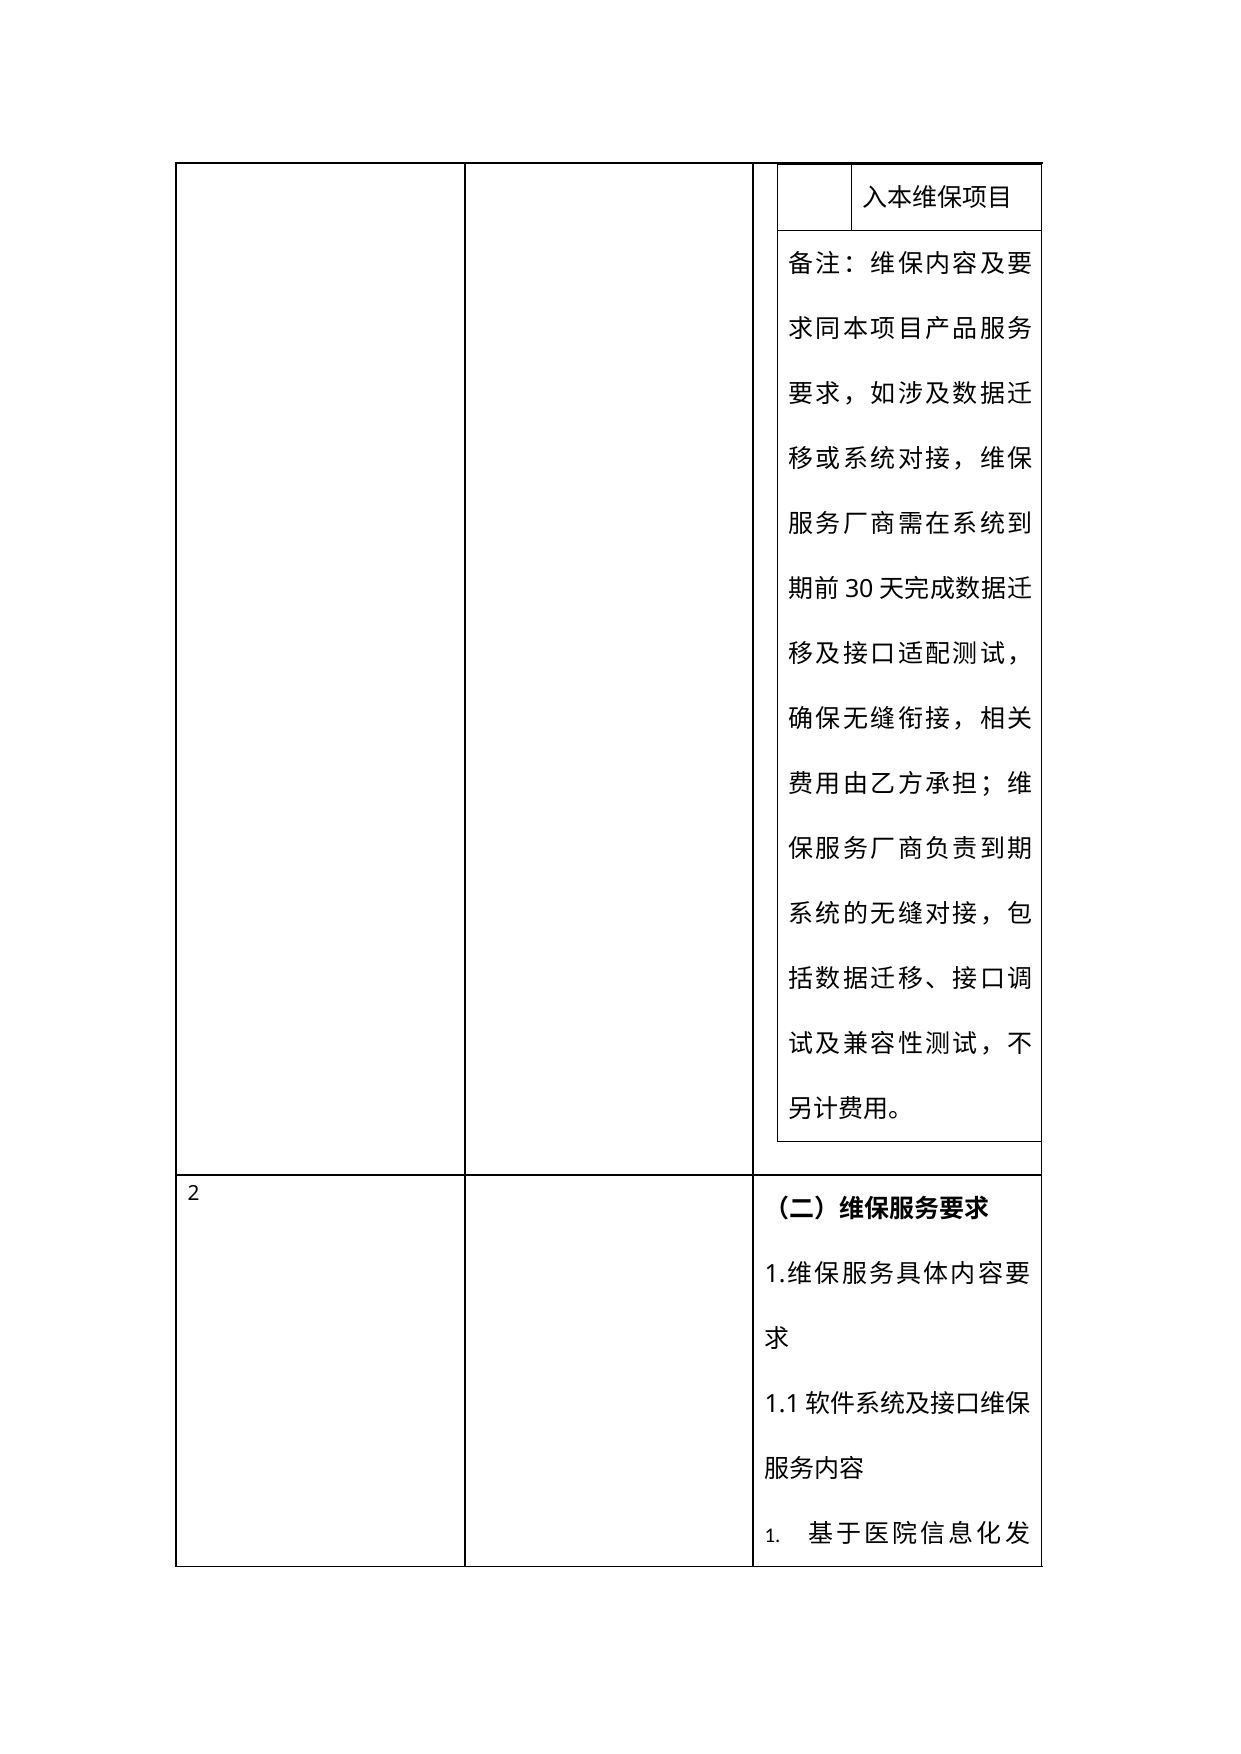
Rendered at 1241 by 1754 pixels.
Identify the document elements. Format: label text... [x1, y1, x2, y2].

table_cell [466, 1176, 752, 1566]
table_cell 2 [177, 1176, 464, 1566]
table_cell 1 [177, 164, 464, 1174]
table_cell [754, 1176, 1041, 1566]
table_cell [466, 164, 752, 1174]
table_cell （一）服务范围（主院区及西咸院区） 软件维保服务厂商需提供包括但不限于门诊医生站系统、住院医生站系统、护士工作站系统、电子病历、数据库等模块维保服务，具体维保服务模块如下： （表一） [754, 164, 1041, 1174]
